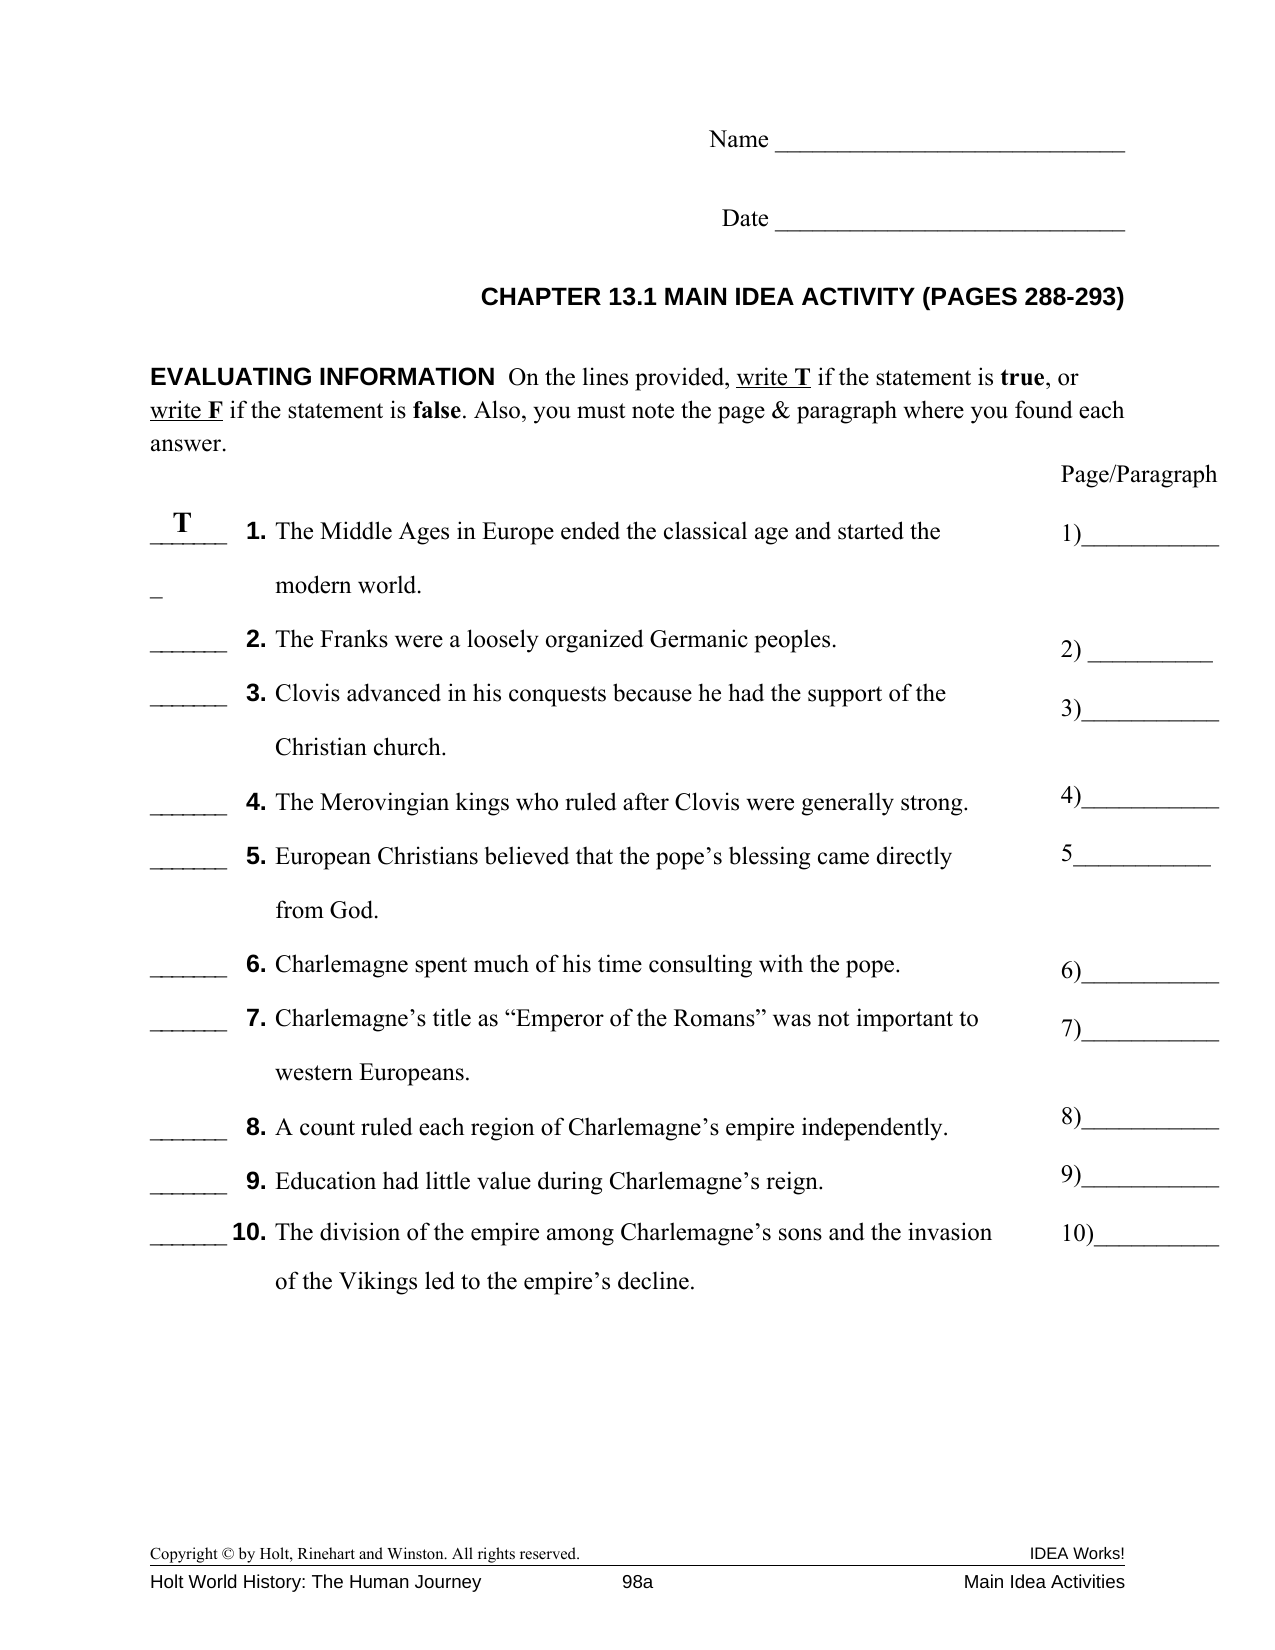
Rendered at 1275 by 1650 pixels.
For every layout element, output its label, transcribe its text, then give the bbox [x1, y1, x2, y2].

text 1. The Middle Ages in Europe ended the classical age and started the [150, 512, 1045, 546]
text 5. European Christians believed that the pope’s blessing came directly [150, 837, 1045, 871]
text 3. Clovis advanced in his conquests because he had the support of the [150, 675, 1045, 708]
text 9. Education had little value during Charlemagne’s reign. [150, 1162, 1045, 1196]
text 8. A count ruled each region of Charlemagne’s empire independently. [150, 1108, 1045, 1142]
text 10. The division of the empire among Charlemagne’s sons and the invasion [150, 1217, 1045, 1246]
text Christian church. [150, 729, 1045, 762]
text Chapter 13.1 MAIN IDEA ACTIVITY (PAGES 288-293) [150, 279, 1125, 312]
text Name ____________________________ [150, 121, 1125, 154]
text Date ____________________________ [150, 200, 1125, 233]
text 2. The Franks were a loosely organized Germanic peoples. [150, 621, 1045, 654]
text 4. The Merovingian kings who ruled after Clovis were generally strong. [150, 783, 1045, 817]
text 7. Charlemagne’s title as “Emperor of the Romans” was not important to [150, 1000, 1045, 1033]
text modern world. [150, 567, 1045, 600]
text western Europeans. [150, 1054, 1045, 1087]
text EVALUATING INFORMATION On the lines provided, write T if the statement is true, or write F if the statement is false. Also, you must note the page & paragraph where you found each answer. [150, 358, 1125, 492]
text from God. [150, 892, 1045, 925]
text of the Vikings led to the empire’s decline. [150, 1266, 1125, 1295]
text 6. Charlemagne spent much of his time consulting with the pope. [150, 946, 1045, 979]
